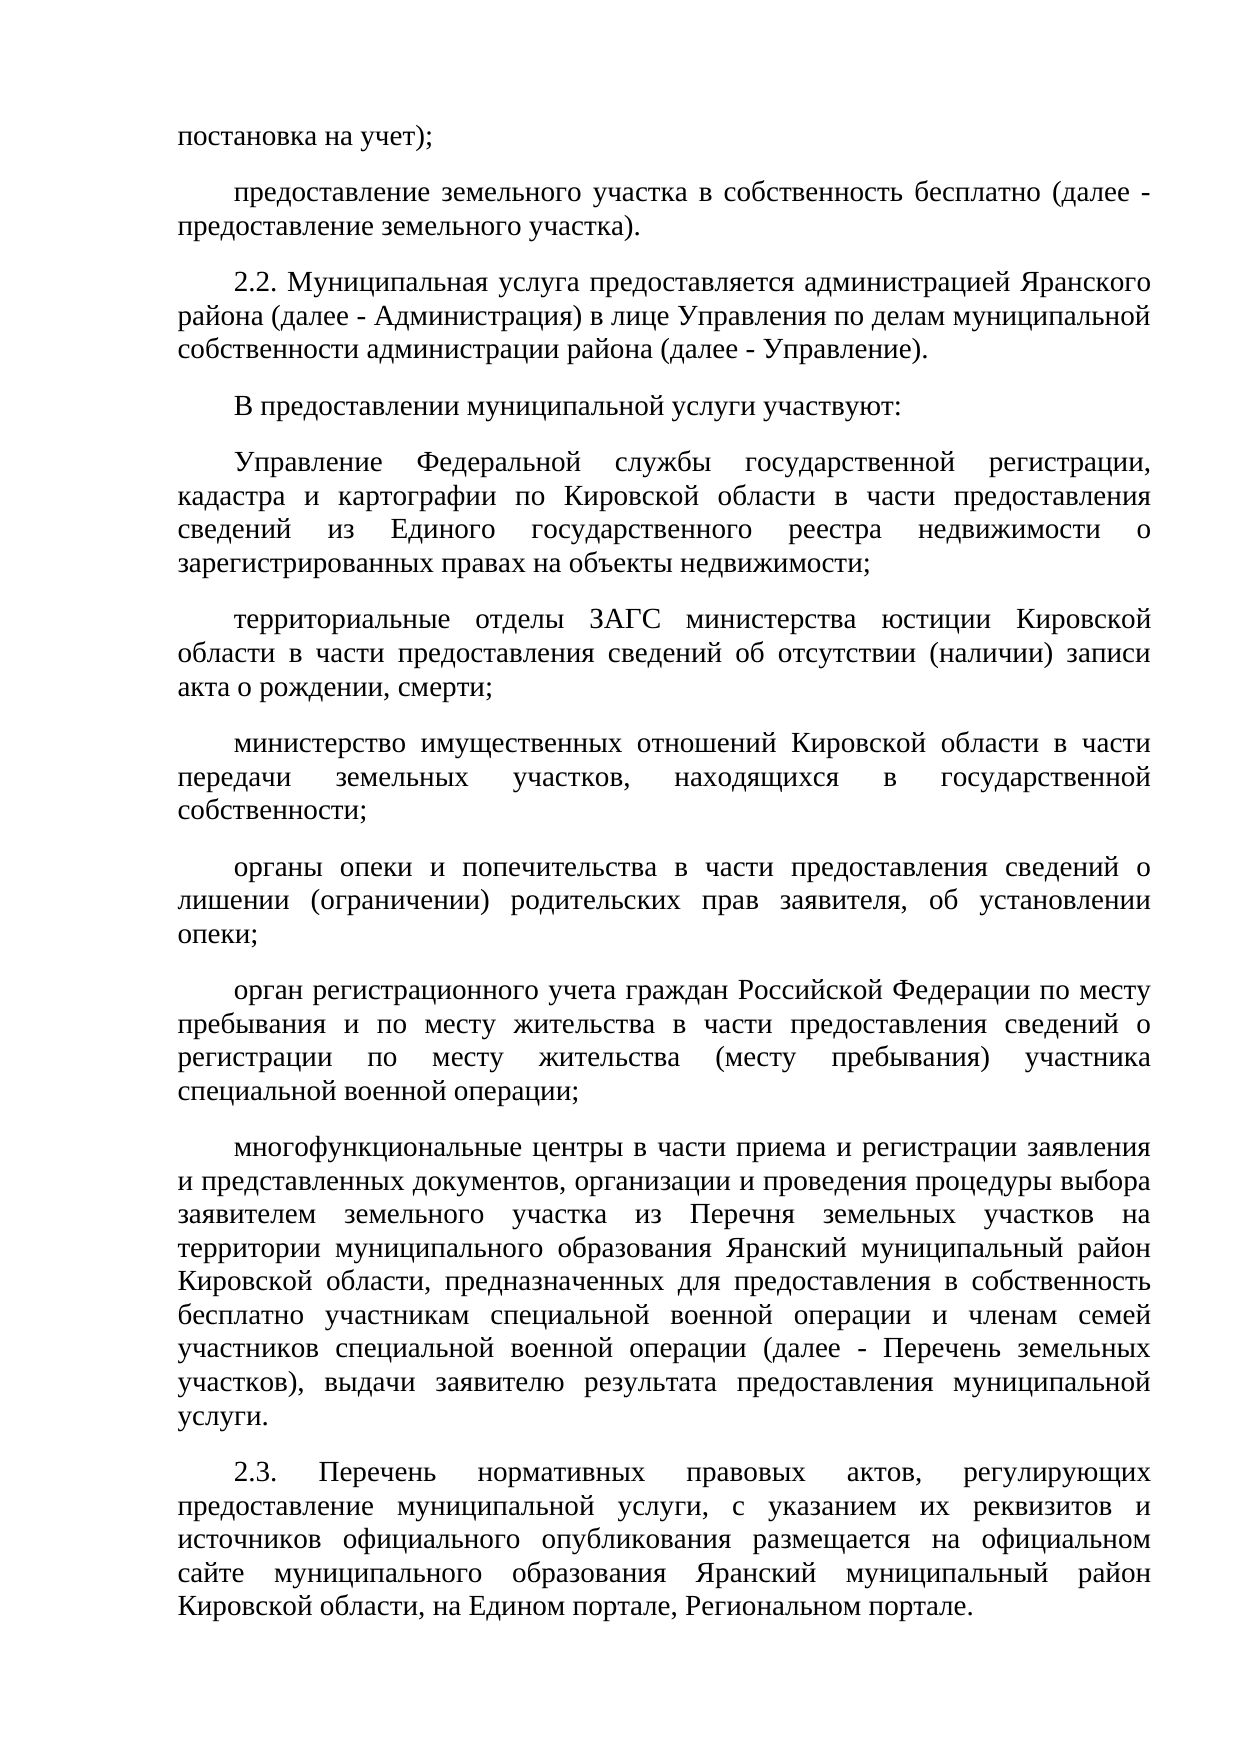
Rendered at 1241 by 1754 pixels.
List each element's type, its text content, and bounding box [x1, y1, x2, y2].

text предоставление земельного участка в собственность бесплатно (далее - предоставление земельного участка). [177, 174, 1152, 242]
text Управление Федеральной службы государственной регистрации, кадастра и картографии по Кировской области в части предоставления сведений из Единого государственного реестра недвижимости о зарегистрированных правах на объекты недвижимости; [177, 444, 1152, 579]
text В предоставлении муниципальной услуги участвуют: [177, 388, 1152, 422]
text 2.2. Муниципальная услуга предоставляется администрацией Яранского района (далее - Администрация) в лице Управления по делам муниципальной собственности администрации района (далее - Управление). [177, 264, 1152, 365]
text органы опеки и попечительства в части предоставления сведений о лишении (ограничении) родительских прав заявителя, об установлении опеки; [177, 849, 1152, 949]
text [177, 118, 1152, 152]
text министерство имущественных отношений Кировской области в части передачи земельных участков, находящихся в государственной собственности; [177, 725, 1152, 826]
text многофункциональные центры в части приема и регистрации заявления и представленных документов, организации и проведения процедуры выбора заявителем земельного участка из Перечня земельных участков на территории муниципального образования Яранский муниципальный район Кировской области, предназначенных для предоставления в собственность бесплатно участникам специальной военной операции и членам семей участников специальной военной операции (далее - Перечень земельных участков), выдачи заявителю результата предоставления муниципальной услуги. [177, 1129, 1152, 1431]
text орган регистрационного учета граждан Российской Федерации по месту пребывания и по месту жительства в части предоставления сведений о регистрации по месту жительства (месту пребывания) участника специальной военной операции; [177, 972, 1152, 1106]
text 2.3. Перечень нормативных правовых актов, регулирующих предоставление муниципальной услуги, с указанием их реквизитов и источников официального опубликования размещается на официальном сайте муниципального образования Яранский муниципальный район Кировской области, на Едином портале, Региональном портале. [177, 1454, 1152, 1622]
text территориальные отделы ЗАГС министерства юстиции Кировской области в части предоставления сведений об отсутствии (наличии) записи акта о рождении, смерти; [177, 602, 1152, 702]
